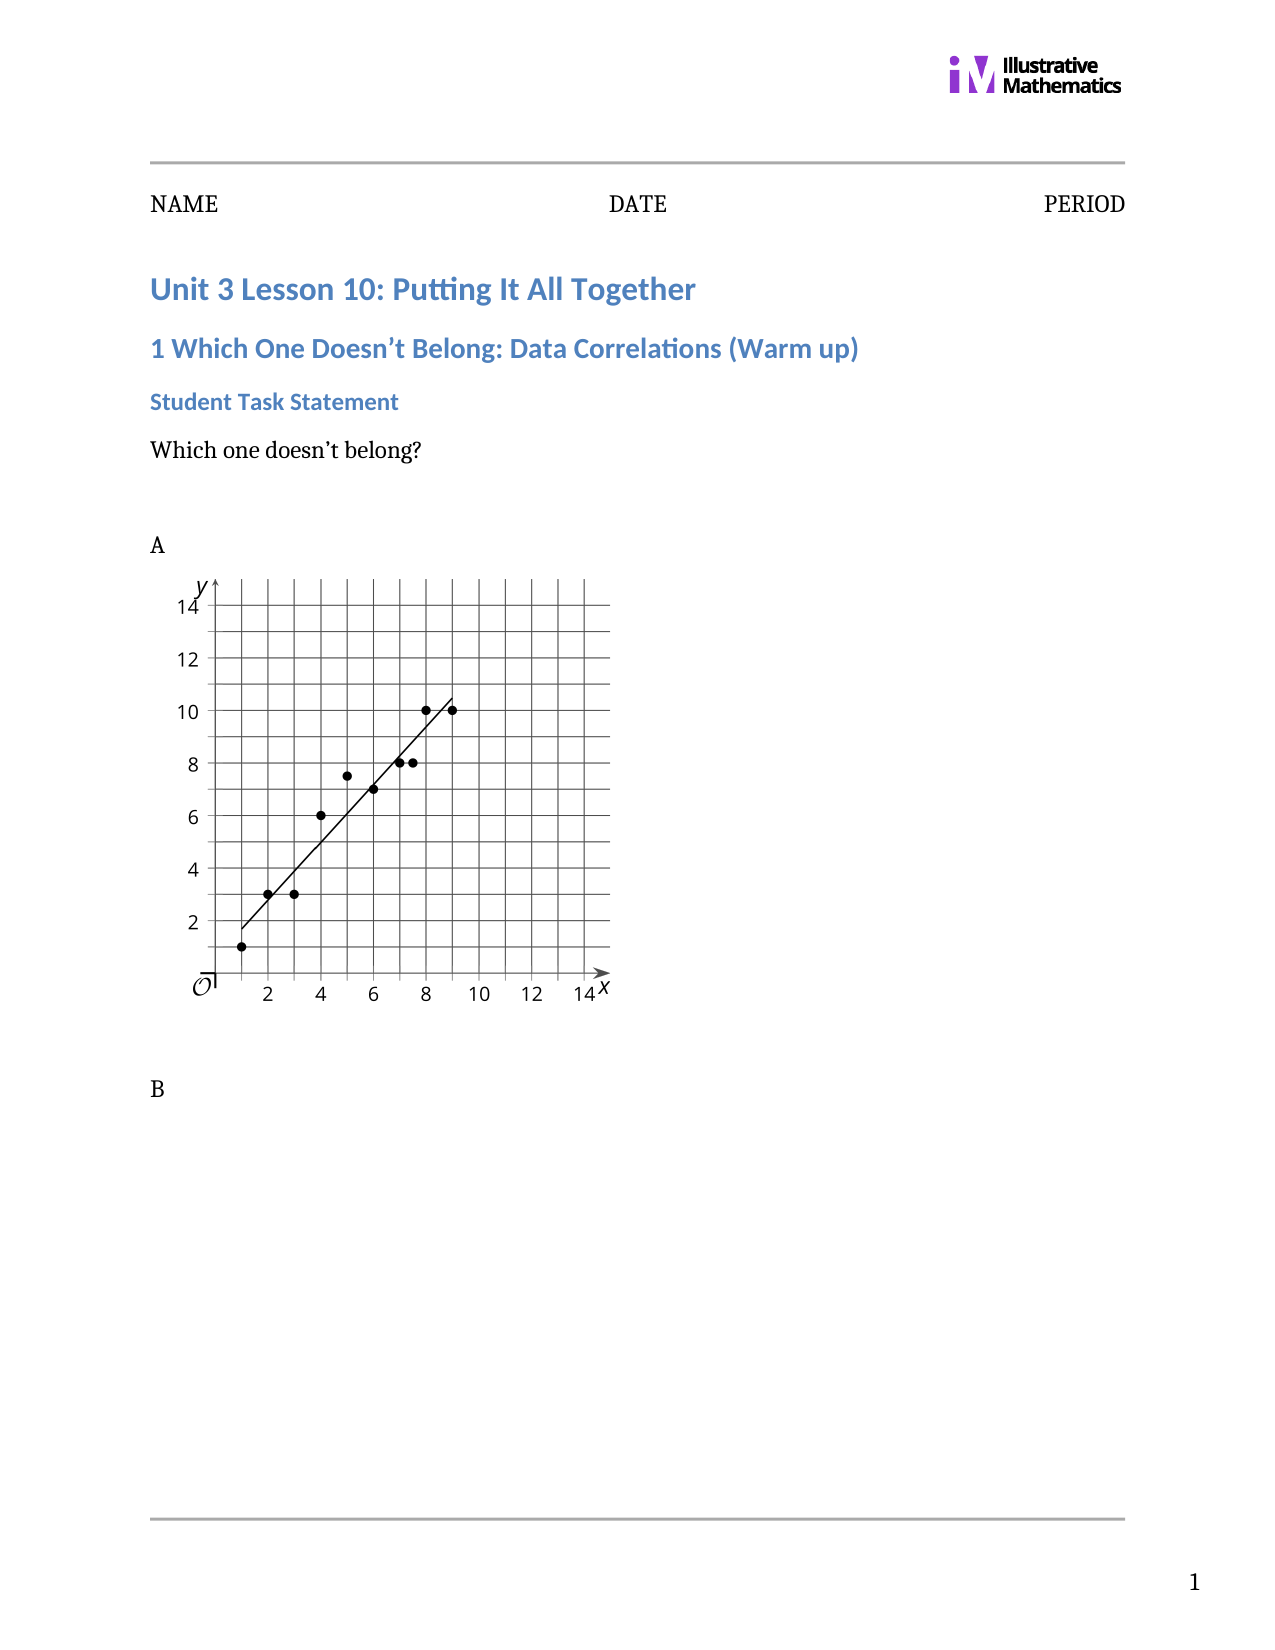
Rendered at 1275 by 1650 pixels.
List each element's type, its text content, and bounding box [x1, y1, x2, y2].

subtitle 1 Which One Doesn’t Belong: Data Correlations (Warm up) [150, 330, 1125, 366]
subtitle Unit 3 Lesson 10: Putting It All Together [150, 268, 1125, 309]
text Which one doesn’t belong? [150, 436, 1125, 464]
picture [949, 55, 1121, 93]
subtitle Student Task Statement [150, 386, 1125, 417]
text A [150, 531, 1125, 559]
text B [150, 1075, 1125, 1103]
picture [168, 578, 611, 1009]
